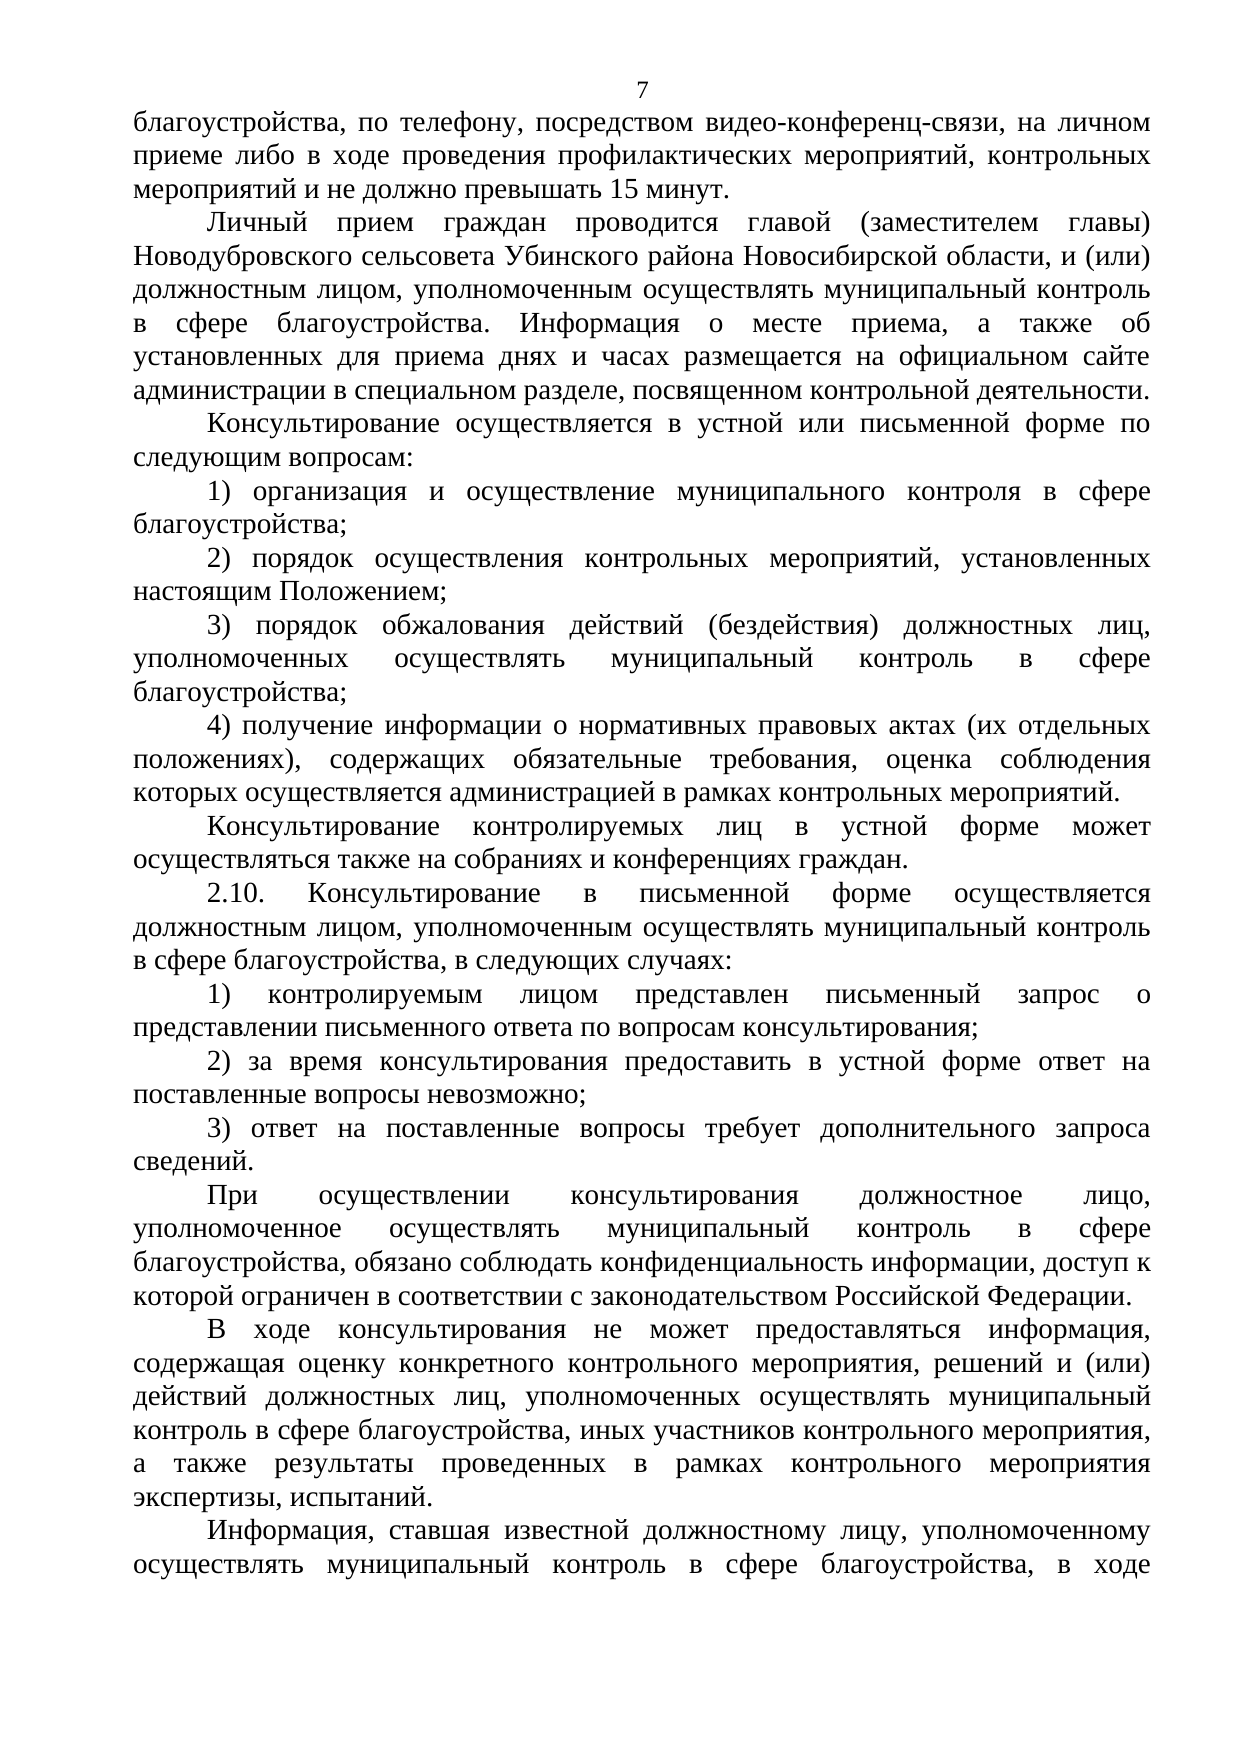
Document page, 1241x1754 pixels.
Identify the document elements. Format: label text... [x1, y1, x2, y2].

text 1) контролируемым лицом представлен письменный запрос о представлении письменного ответа по вопросам консультирования; [133, 976, 1152, 1043]
text 2) за время консультирования предоставить в устной форме ответ на поставленные вопросы невозможно; [133, 1043, 1152, 1110]
text 2) порядок осуществления контрольных мероприятий, установленных настоящим Положением; [133, 540, 1152, 607]
text Консультирование контролируемых лиц в устной форме может осуществляться также на собраниях и конференциях граждан. [133, 808, 1152, 875]
text 2.10. Консультирование в письменной форме осуществляется должностным лицом, уполномоченным осуществлять муниципальный контроль в сфере благоустройства, в следующих случаях: [133, 875, 1152, 976]
text Консультирование осуществляется в устной или письменной форме по следующим вопросам: [133, 406, 1152, 473]
text Личный прием граждан проводится главой (заместителем главы) Новодубровского сельсовета Убинского района Новосибирской области, и (или) должностным лицом, уполномоченным осуществлять муниципальный контроль в сфере благоустройства. Информация о месте приема, а также об установленных для приема днях и часах размещается на официальном сайте администрации в специальном разделе, посвященном контрольной деятельности. [133, 204, 1152, 406]
text В ходе консультирования не может предоставляться информация, содержащая оценку конкретного контрольного мероприятия, решений и (или) действий должностных лиц, уполномоченных осуществлять муниципальный контроль в сфере благоустройства, иных участников контрольного мероприятия, а также результаты проведенных в рамках контрольного мероприятия экспертизы, испытаний. [133, 1311, 1152, 1512]
text 1) организация и осуществление муниципального контроля в сфере благоустройства; [133, 473, 1152, 540]
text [133, 104, 1152, 204]
text 4) получение информации о нормативных правовых актах (их отдельных положениях), содержащих обязательные требования, оценка соблюдения которых осуществляется администрацией в рамках контрольных мероприятий. [133, 707, 1152, 808]
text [133, 1512, 1152, 1579]
text При осуществлении консультирования должностное лицо, уполномоченное осуществлять муниципальный контроль в сфере благоустройства, обязано соблюдать конфиденциальность информации, доступ к которой ограничен в соответствии с законодательством Российской Федерации. [133, 1177, 1152, 1311]
text 3) ответ на поставленные вопросы требует дополнительного запроса сведений. [133, 1110, 1152, 1177]
text 3) порядок обжалования действий (бездействия) должностных лиц, уполномоченных осуществлять муниципальный контроль в сфере благоустройства; [133, 607, 1152, 707]
